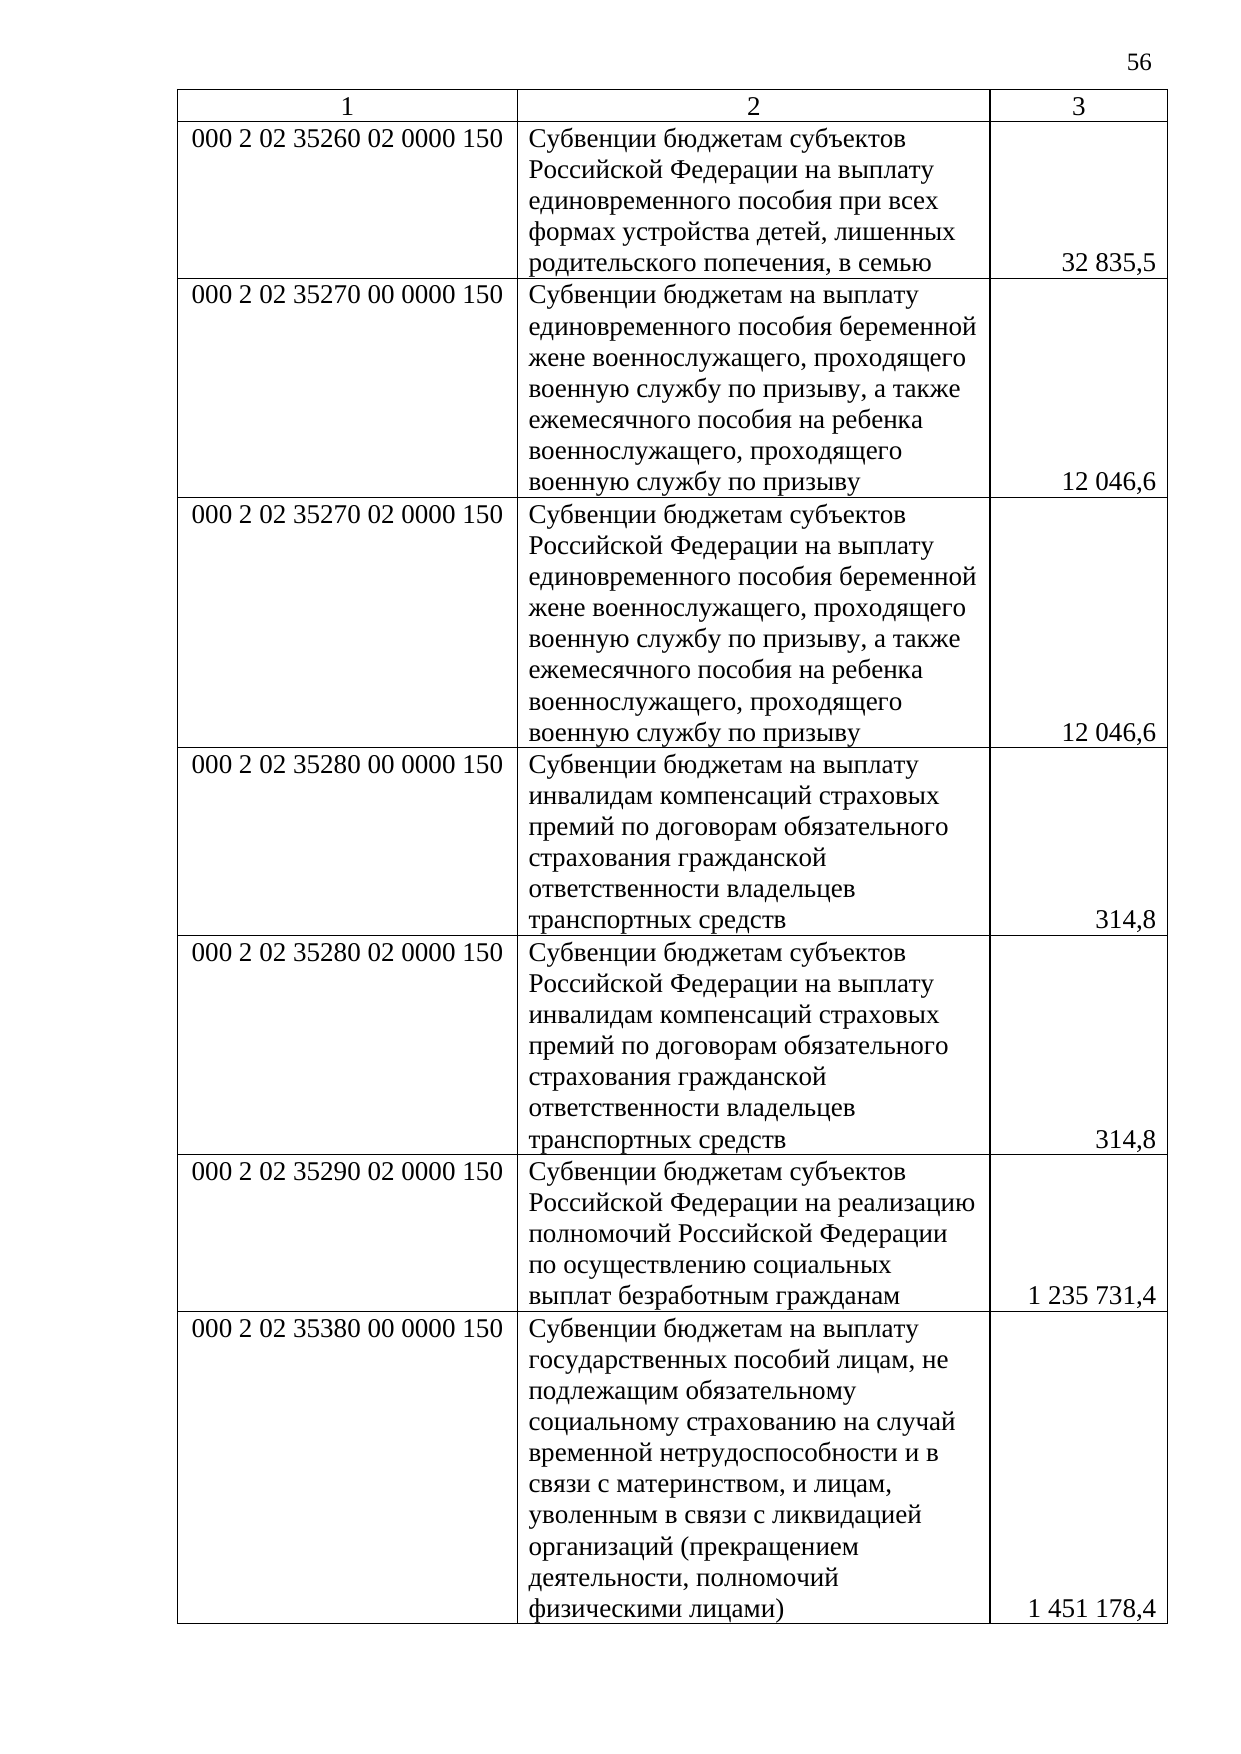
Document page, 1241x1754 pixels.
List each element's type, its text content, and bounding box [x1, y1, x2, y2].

table_cell 12 046,6 [991, 279, 1167, 497]
table_cell 000 2 02 35280 02 0000 150 [178, 936, 517, 1154]
table_cell 32 835,5 [991, 122, 1167, 278]
table_header 3 [991, 90, 1167, 121]
table_cell Субвенции бюджетам на выплату инвалидам компенсаций страховых премий по договорам обязательного страхования гражданской ответственности владельцев транспортных средств [518, 748, 989, 935]
table_cell Субвенции бюджетам субъектов Российской Федерации на выплату единовременного пособия беременной жене военнослужащего, проходящего военную службу по призыву, а также ежемесячного пособия на ребенка военнослужащего, проходящего военную службу по призыву [518, 498, 989, 747]
table_header 2 [518, 90, 989, 121]
table_cell 000 2 02 35270 00 0000 150 [178, 279, 517, 497]
table_cell 12 046,6 [991, 498, 1167, 747]
table_cell Субвенции бюджетам субъектов Российской Федерации на выплату инвалидам компенсаций страховых премий по договорам обязательного страхования гражданской ответственности владельцев транспортных средств [518, 936, 989, 1154]
table_cell Субвенции бюджетам субъектов Российской Федерации на реализацию полномочий Российской Федерации по осуществлению социальных выплат безработным гражданам [518, 1155, 989, 1311]
table_cell 314,8 [991, 936, 1167, 1154]
table_cell 000 2 02 35290 02 0000 150 [178, 1155, 517, 1311]
table_cell 314,8 [991, 748, 1167, 935]
table_cell 000 2 02 35380 00 0000 150 [178, 1312, 517, 1623]
table_cell 1 451 178,4 [991, 1312, 1167, 1623]
table_cell 1 235 731,4 [991, 1155, 1167, 1311]
table_cell 000 2 02 35260 02 0000 150 [178, 122, 517, 278]
table_cell Субвенции бюджетам на выплату государственных пособий лицам, не подлежащим обязательному социальному страхованию на случай временной нетрудоспособности и в связи с материнством, и лицам, уволенным в связи с ликвидацией организаций (прекращением деятельности, полномочий физическими лицами) [518, 1312, 989, 1623]
table_cell 000 2 02 35270 02 0000 150 [178, 498, 517, 747]
table_cell 000 2 02 35280 00 0000 150 [178, 748, 517, 935]
table_cell Субвенции бюджетам субъектов Российской Федерации на выплату единовременного пособия при всех формах устройства детей, лишенных родительского попечения, в семью [518, 122, 989, 278]
table_header 1 [178, 90, 517, 121]
table_cell Субвенции бюджетам на выплату единовременного пособия беременной жене военнослужащего, проходящего военную службу по призыву, а также ежемесячного пособия на ребенка военнослужащего, проходящего военную службу по призыву [518, 279, 989, 497]
